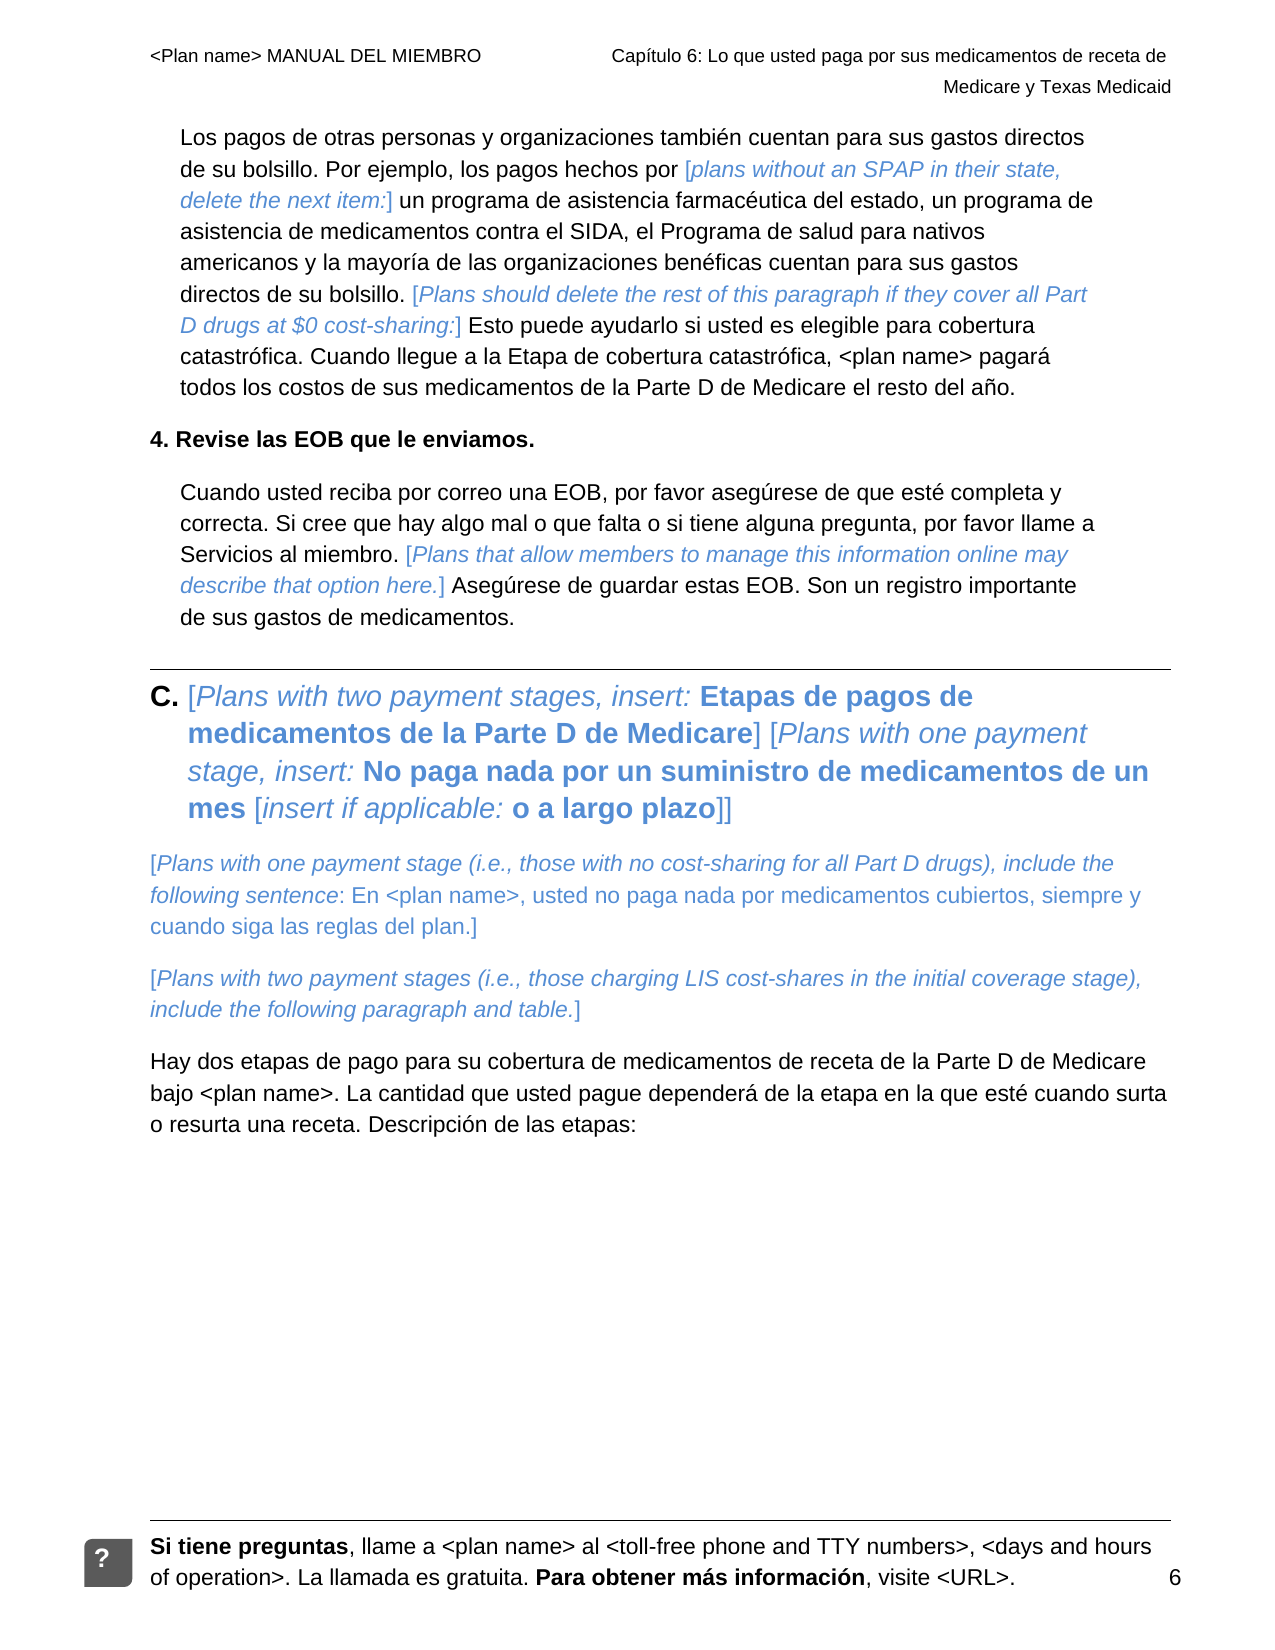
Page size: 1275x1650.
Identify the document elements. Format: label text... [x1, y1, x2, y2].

text Los pagos de otras personas y organizaciones también cuentan para sus gastos directos de su bolsillo. Por ejemplo, los pagos hechos por [plans without an SPAP in their state, delete the next item:] un programa de asistencia farmacéutica del estado, un programa de asistencia de medicamentos contra el SIDA, el Programa de salud para nativos americanos y la mayoría de las organizaciones benéficas cuentan para sus gastos directos de su bolsillo. [Plans should delete the rest of this paragraph if they cover all Part D drugs at $0 cost-sharing:] Esto puede ayudarlo si usted es elegible para cobertura catastrófica. Cuando llegue a la Etapa de cobertura catastrófica, <plan name> pagará todos los costos de sus medicamentos de la Parte D de Medicare el resto del año. [180, 121, 1096, 402]
text [Plans with two payment stages (i.e., those charging LIS cost-shares in the initial coverage stage), include the following paragraph and table.] [150, 961, 1171, 1024]
subtitle [Plans with two payment stages, insert: Etapas de pagos de medicamentos de la Parte D de Medicare] [Plans with one payment stage, insert: No paga nada por un suministro de medicamentos de un mes [insert if applicable: o a largo plazo]] [150, 670, 1171, 826]
text Cuando usted reciba por correo una EOB, por favor asegúrese de que esté completa y correcta. Si cree que hay algo mal o que falta o si tiene alguna pregunta, por favor llame a Servicios al miembro. [Plans that allow members to manage this information online may describe that option here.] Asegúrese de guardar estas EOB. Son un registro importante de sus gastos de medicamentos. [180, 475, 1096, 631]
text 4. Revise las EOB que le enviamos. [150, 423, 1096, 454]
text Hay dos etapas de pago para su cobertura de medicamentos de receta de la Parte D de Medicare bajo <plan name>. La cantidad que usted pague dependerá de la etapa en la que esté cuando surta o resurta una receta. Descripción de las etapas: [150, 1045, 1171, 1138]
text [Plans with one payment stage (i.e., those with no cost-sharing for all Part D drugs), include the following sentence: En <plan name>, usted no paga nada por medicamentos cubiertos, siempre y cuando siga las reglas del plan.] [150, 847, 1171, 941]
